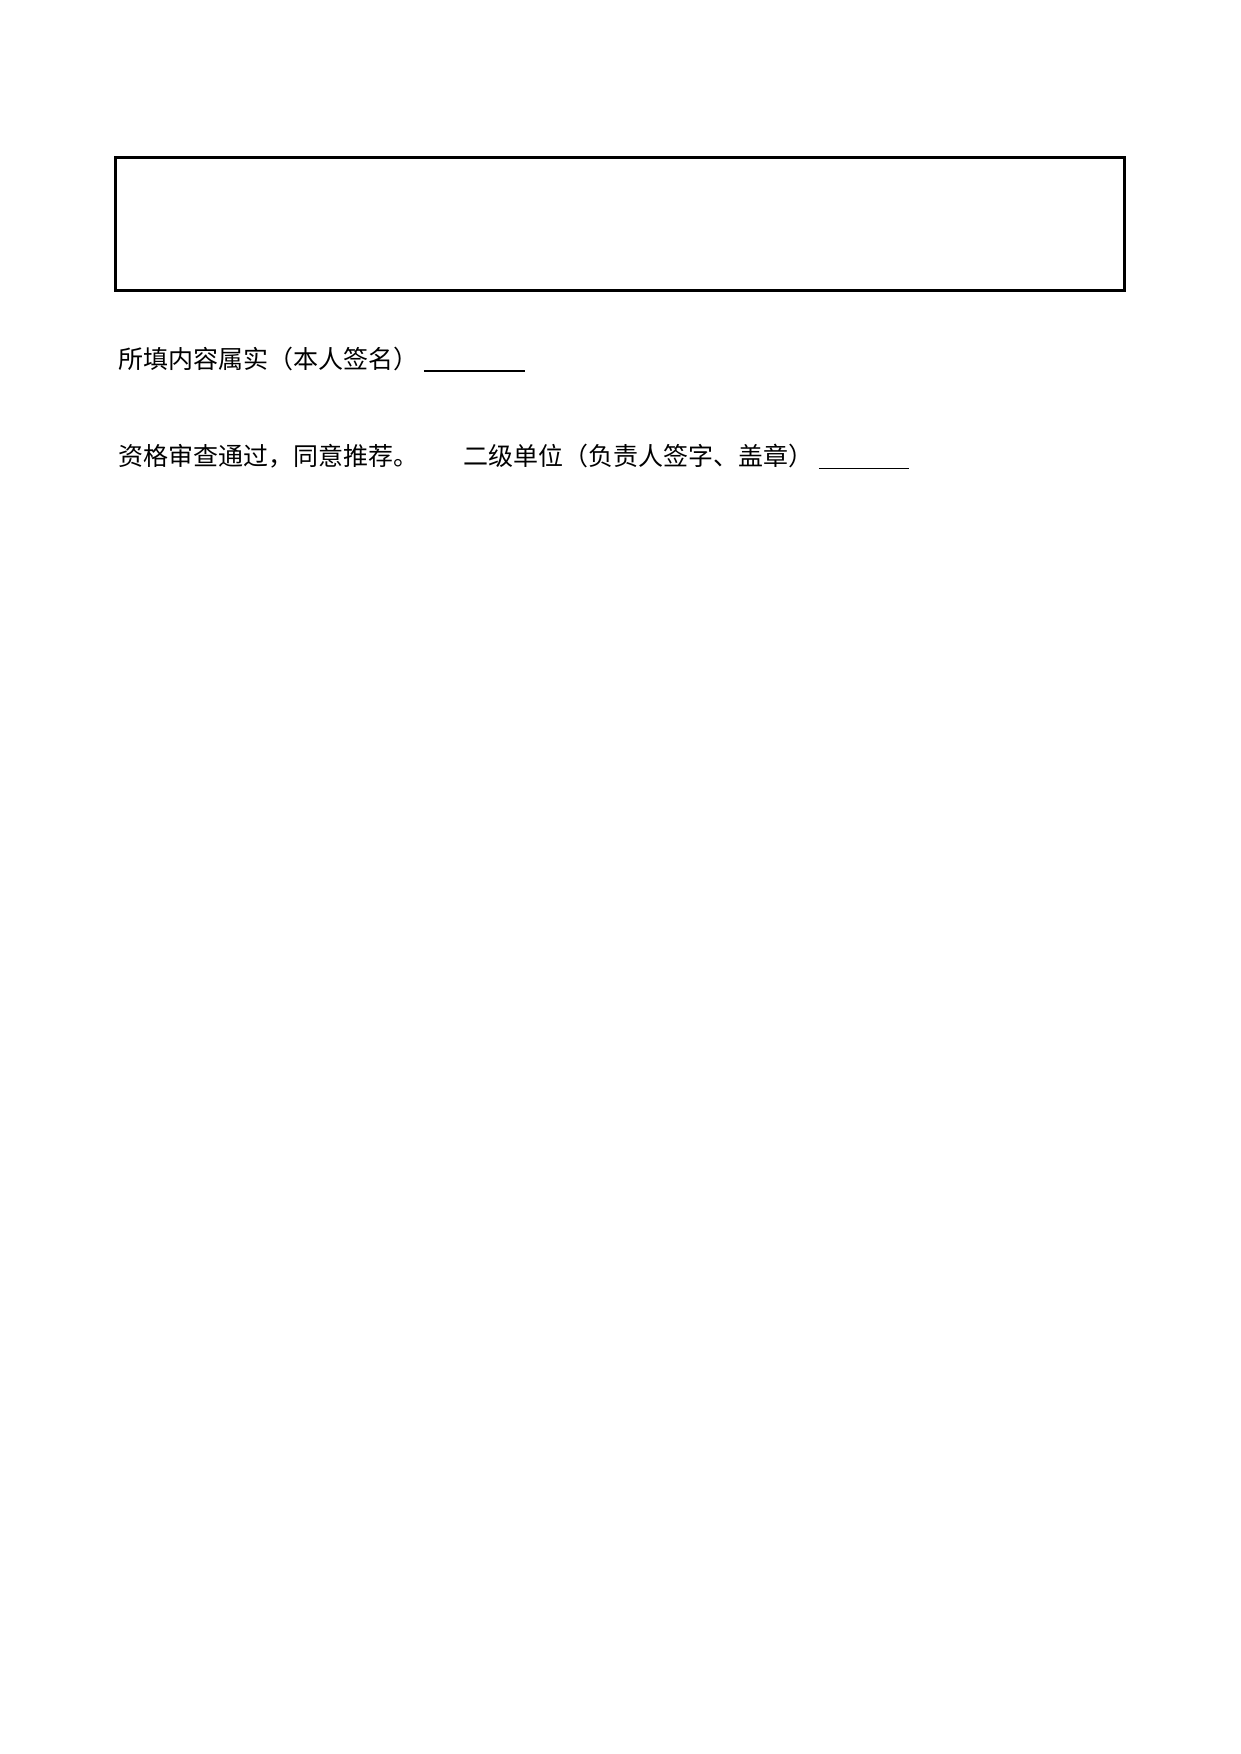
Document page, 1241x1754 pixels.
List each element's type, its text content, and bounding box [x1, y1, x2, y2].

text 资格审查通过，同意推荐。 二级单位（负责人签字、盖章） [118, 422, 1122, 487]
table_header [117, 159, 1123, 289]
text 所填内容属实（本人签名） [118, 325, 1122, 390]
